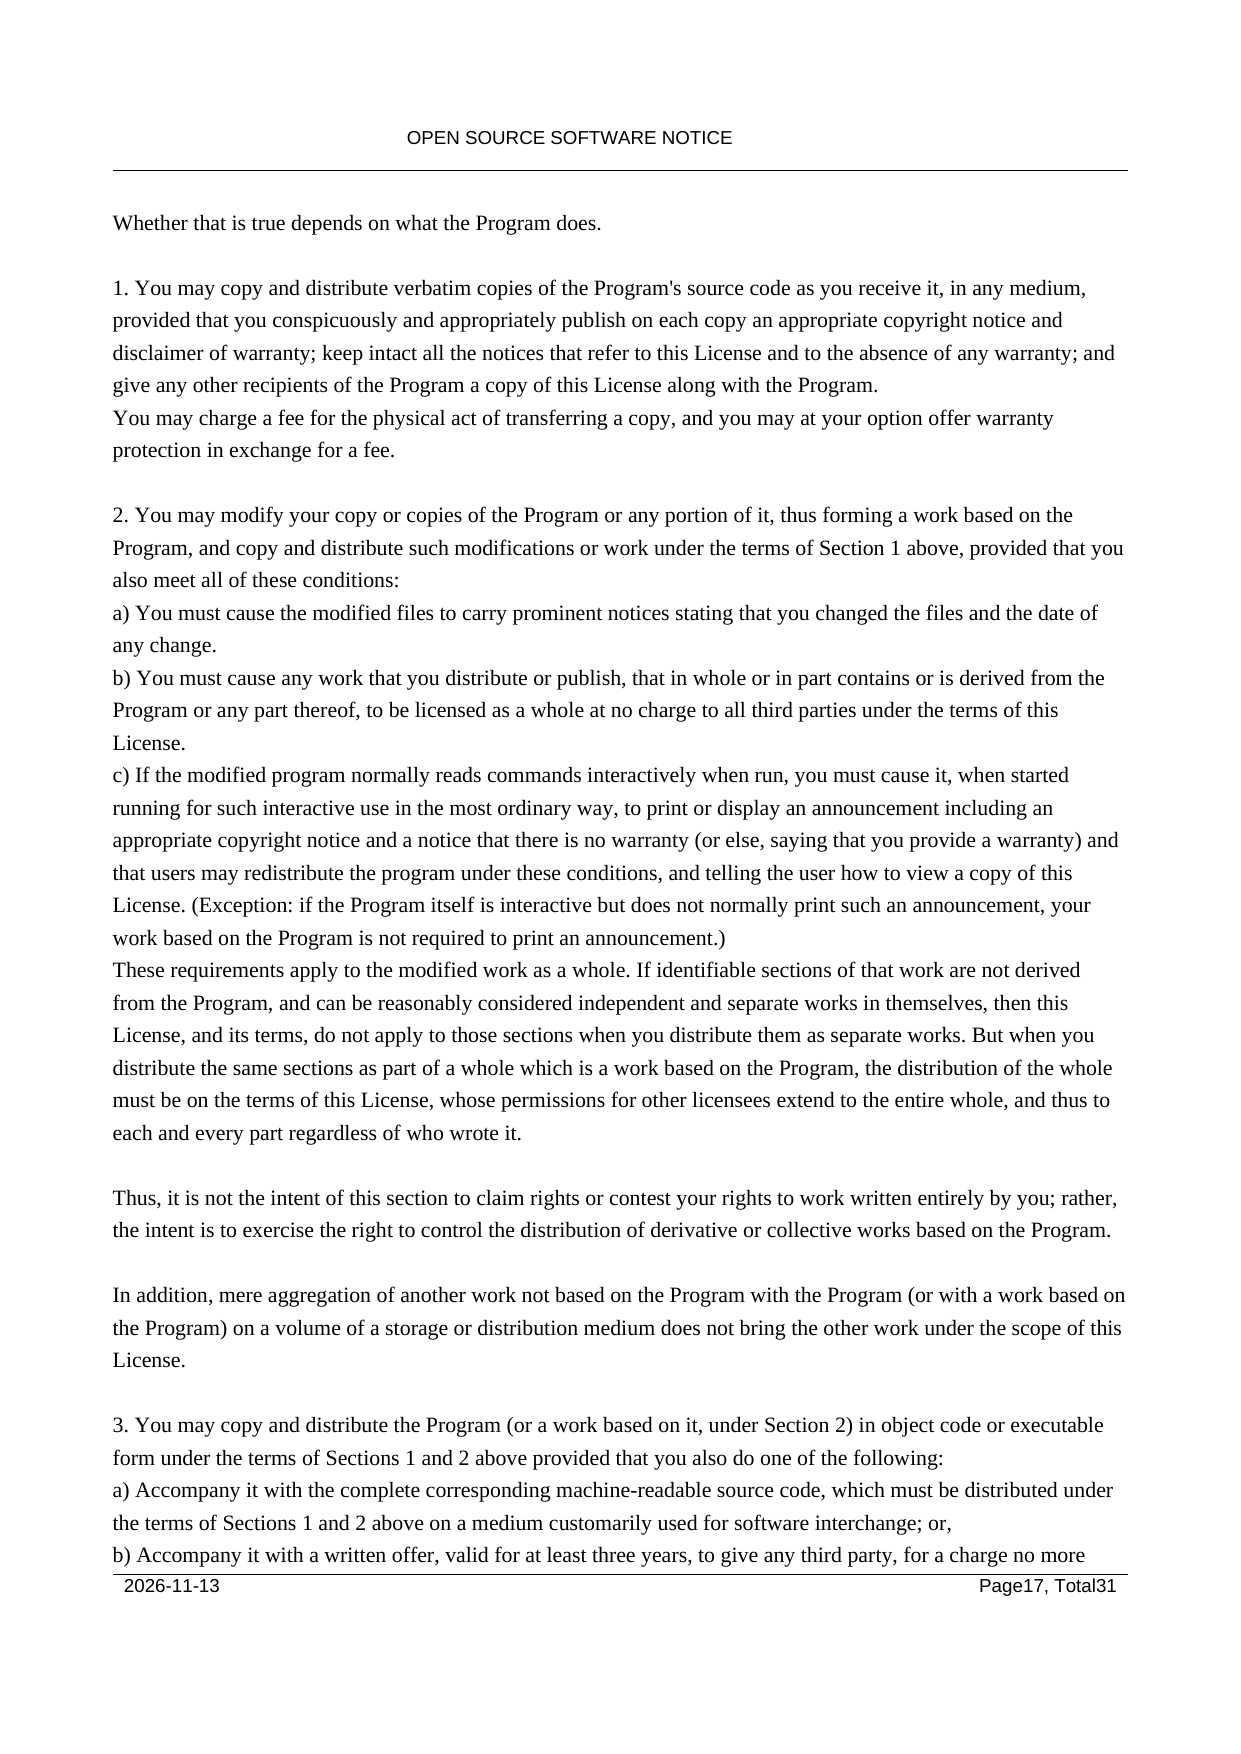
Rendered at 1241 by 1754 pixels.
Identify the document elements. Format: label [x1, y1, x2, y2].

text [112, 206, 1128, 1571]
